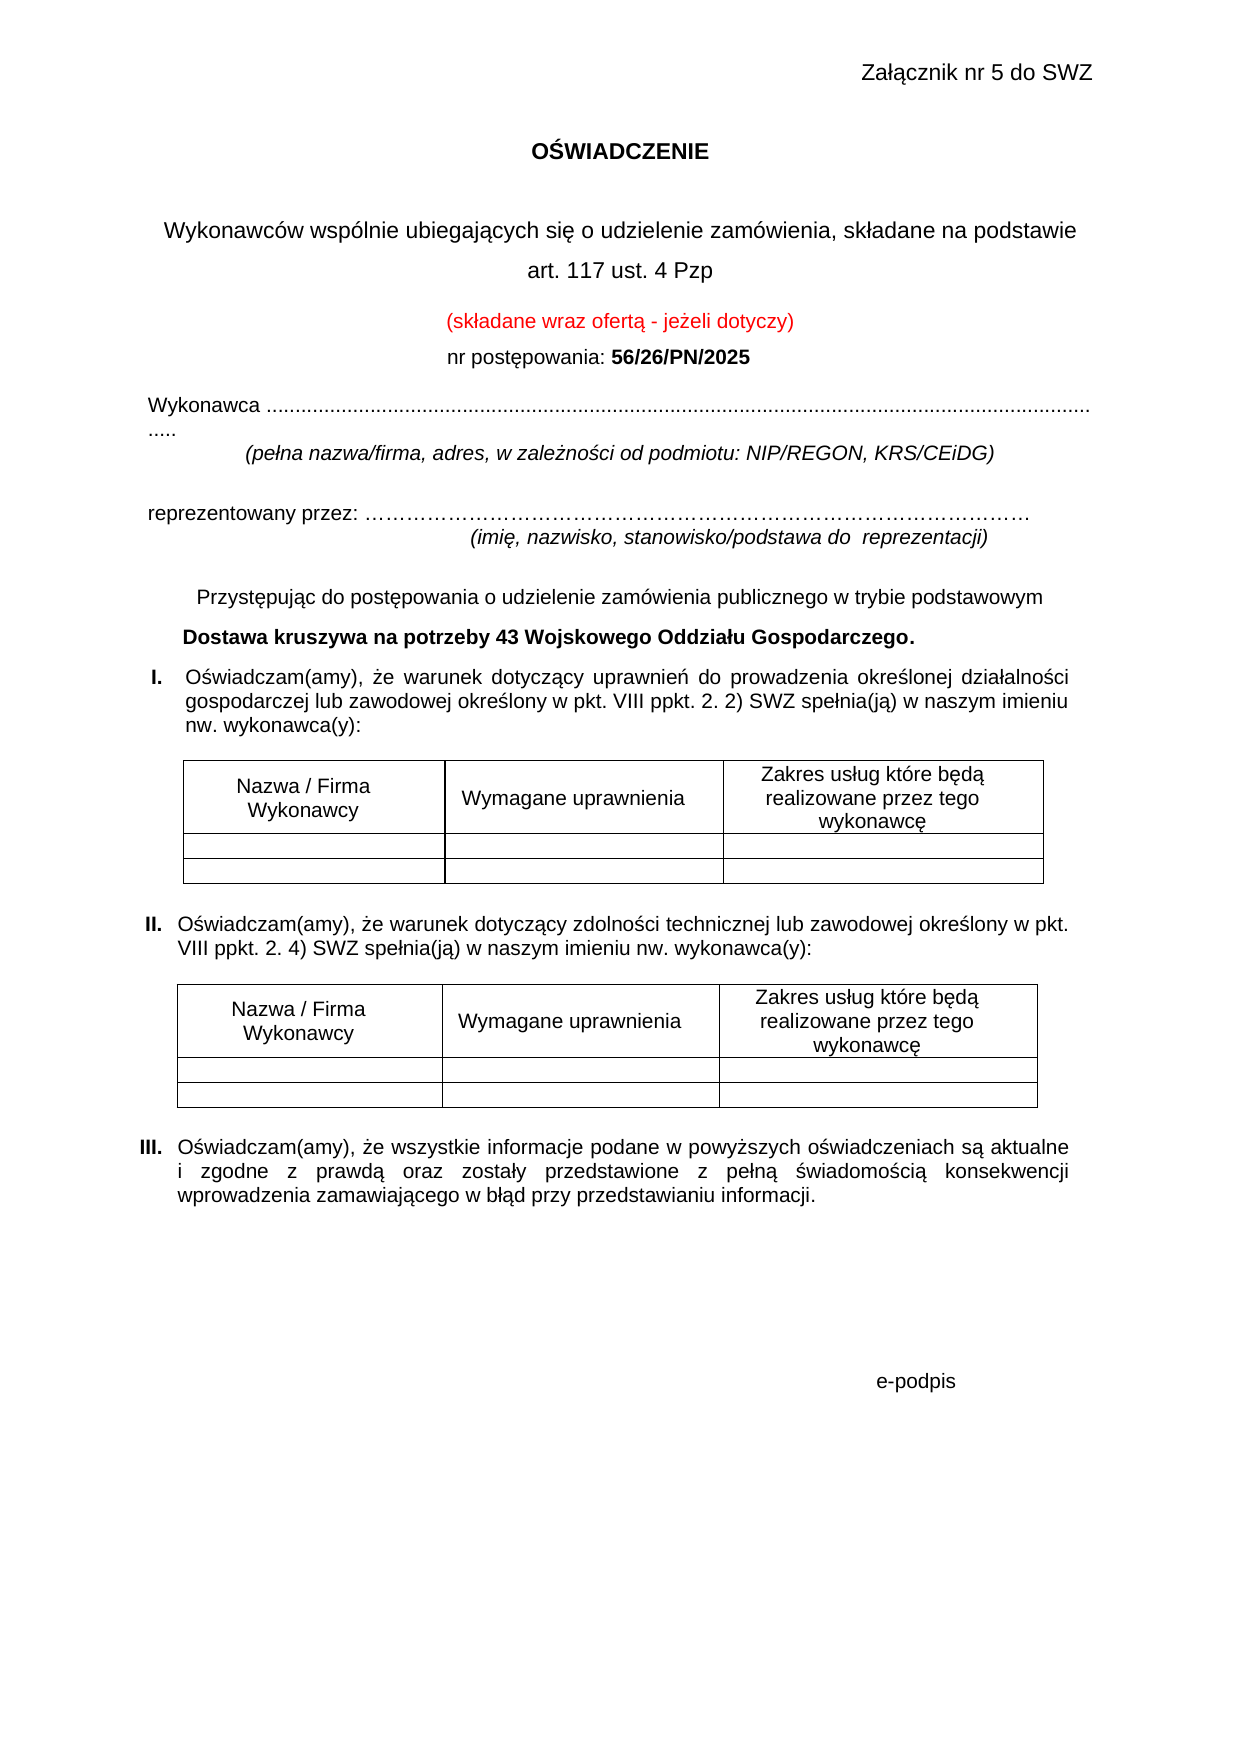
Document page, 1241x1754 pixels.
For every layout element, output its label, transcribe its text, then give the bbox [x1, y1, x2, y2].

table_cell [178, 1083, 442, 1107]
table_cell [446, 834, 723, 858]
text Wykonawca .................................................................................................................................................... [148, 393, 1093, 441]
table_cell [443, 1058, 719, 1082]
table_header Zakres usług które będą realizowane przez tego wykonawcę [720, 985, 1037, 1057]
table_header Nazwa / Firma Wykonawcy [178, 985, 442, 1057]
list Oświadczam(amy), że warunek dotyczący zdolności technicznej lub zawodowej określony w pkt. VIII ppkt. 2. 4) SWZ spełnia(ją) w naszym imieniu nw. wykonawca(y): [162, 912, 1070, 960]
table_cell [720, 1058, 1037, 1082]
table_cell [724, 859, 1043, 883]
table_header Nazwa / Firma Wykonawcy [184, 761, 444, 833]
text Załącznik nr 5 do SWZ [605, 59, 1093, 86]
table_cell [443, 1083, 719, 1107]
table_cell [720, 1083, 1037, 1107]
text Przystępując do postępowania o udzielenie zamówienia publicznego w trybie podstawowym [148, 584, 1093, 608]
text e-podpis [738, 1360, 1093, 1393]
table_header Zakres usług które będą realizowane przez tego wykonawcę [724, 761, 1043, 833]
table_cell [184, 834, 444, 858]
table_header Wymagane uprawnienia [443, 985, 719, 1057]
text reprezentowany przez: …………………………………………………………………………………… [148, 501, 1093, 525]
text (składane wraz ofertą - jeżeli dotyczy) [148, 308, 1093, 332]
table_cell [724, 834, 1043, 858]
list Oświadczam(amy), że wszystkie informacje podane w powyższych oświadczeniach są aktualne i zgodne z prawdą oraz zostały przedstawione z pełną świadomością konsekwencji wprowadzenia zamawiającego w błąd przy przedstawianiu informacji. [162, 1135, 1070, 1207]
text (pełna nazwa/firma, adres, w zależności od podmiotu: NIP/REGON, KRS/CEiDG) [148, 441, 1093, 465]
text (imię, nazwisko, stanowisko/podstawa do reprezentacji) [148, 525, 1093, 549]
text Wykonawców wspólnie ubiegających się o udzielenie zamówienia, składane na podstawie art. 117 ust. 4 Pzp [148, 217, 1093, 283]
table_cell [178, 1058, 442, 1082]
text nr postępowania: 56/26/PN/2025 [148, 344, 1093, 368]
table_cell [184, 859, 444, 883]
table_cell [446, 859, 723, 883]
text OŚWIADCZENIE [148, 138, 1093, 164]
text Dostawa kruszywa na potrzeby 43 Wojskowego Oddziału Gospodarczego. [148, 624, 1093, 648]
list Oświadczam(amy), że warunek dotyczący uprawnień do prowadzenia określonej działalności gospodarczej lub zawodowej określony w pkt. VIII ppkt. 2. 2) SWZ spełnia(ją) w naszym imieniu nw. wykonawca(y): [162, 664, 1070, 736]
table_header Wymagane uprawnienia [446, 761, 723, 833]
